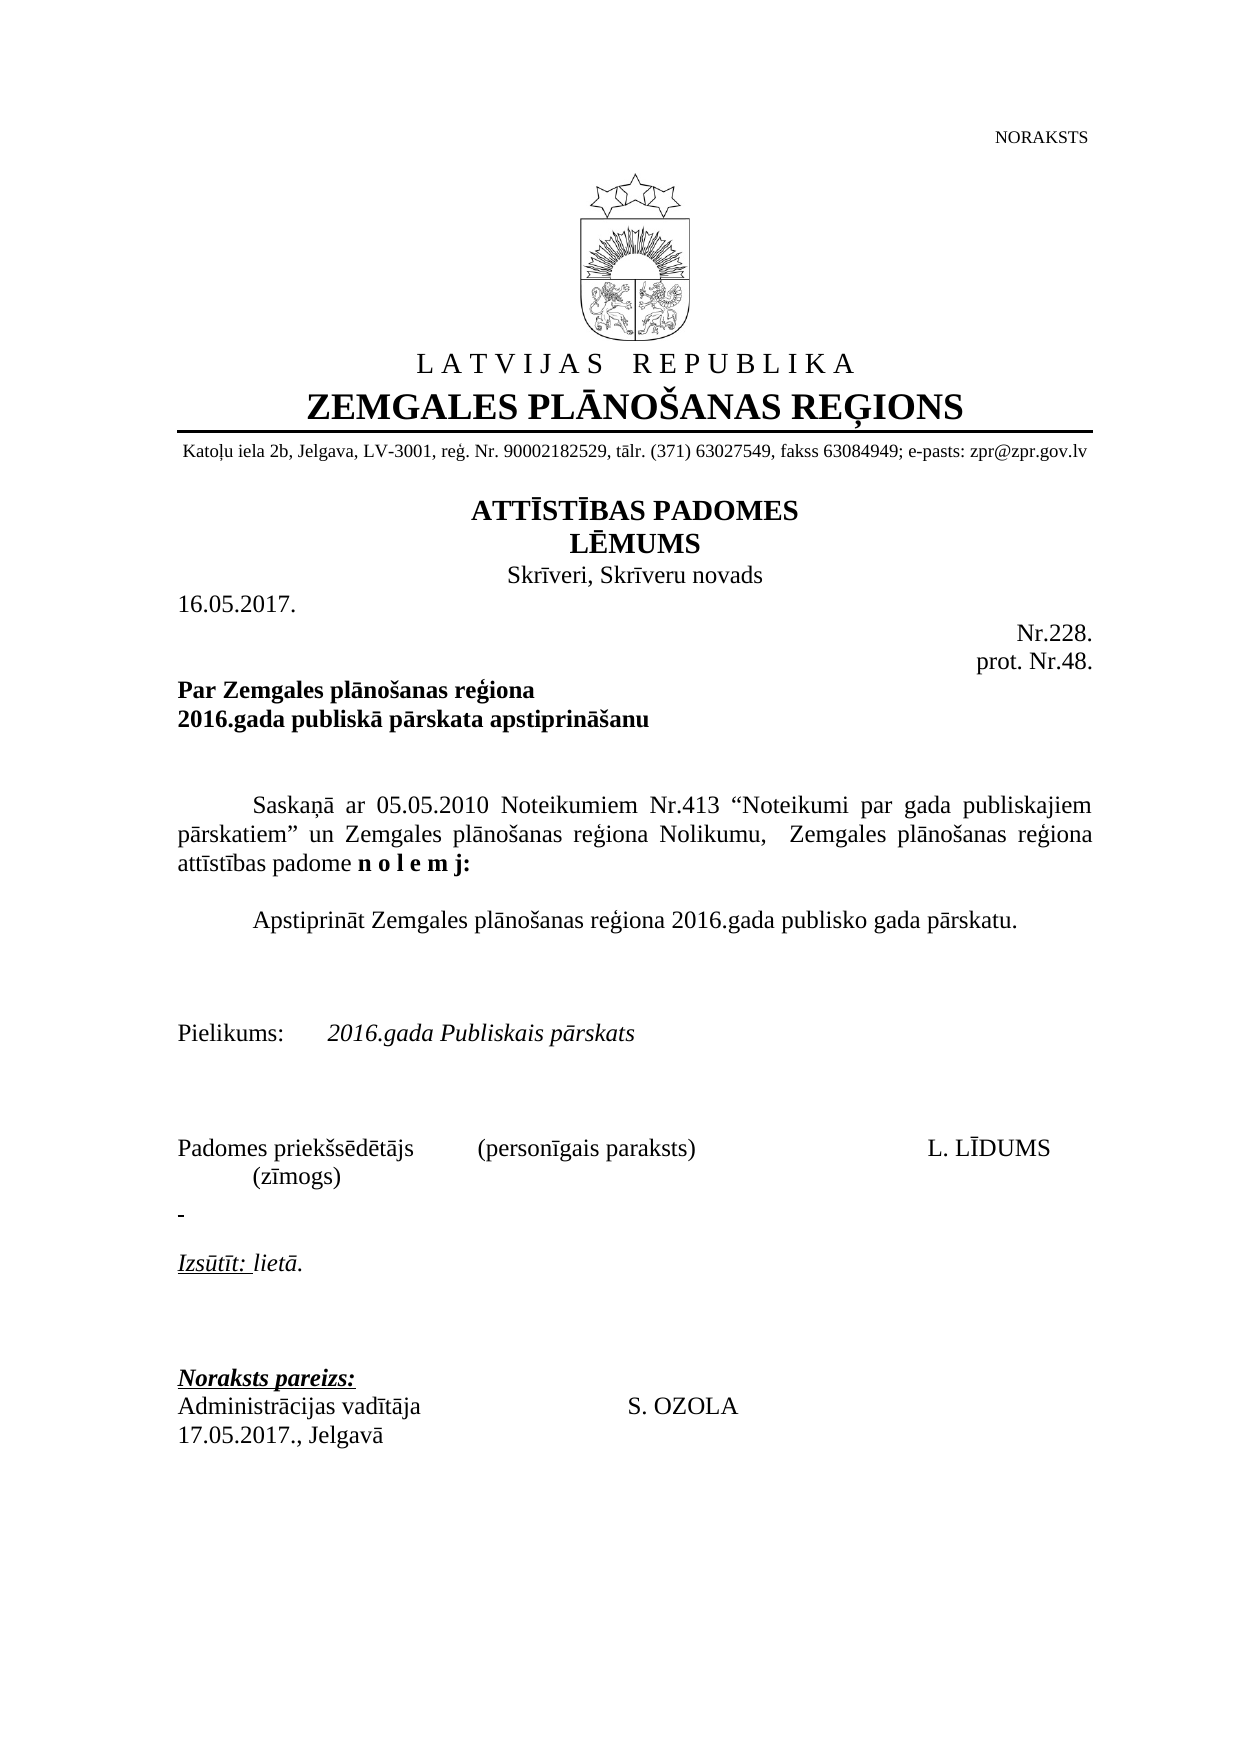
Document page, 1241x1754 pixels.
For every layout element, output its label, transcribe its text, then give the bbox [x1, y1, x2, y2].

text prot. Nr.48. [177, 646, 1093, 675]
text Padomes priekšsēdētājs (personīgais paraksts) L. LĪDUMS [177, 1133, 1093, 1161]
text L A T V I J A S R E P U B L I K A [177, 346, 1093, 380]
text Noraksts pareizs: [177, 1363, 1093, 1391]
text Skrīveri, Skrīveru novads [177, 560, 1093, 589]
text Administrācijas vadītāja S. OZOLA [177, 1391, 1093, 1420]
text Par Zemgales plānošanas reģiona [177, 675, 1093, 704]
list Apstiprināt Zemgales plānošanas reģiona 2016.gada publisko gada pārskatu. [252, 905, 1093, 934]
text 2016.gada publiskā pārskata apstiprināšanu [177, 704, 1093, 733]
text 17.05.2017., Jelgavā [177, 1420, 1093, 1449]
picture [580, 173, 690, 341]
text (zīmogs) [177, 1161, 1093, 1190]
text Saskaņā ar 05.05.2010 Noteikumiem Nr.413 “Noteikumi par gada publiskajiem pārskatiem” un Zemgales plānošanas reģiona Nolikumu, Zemgales plānošanas reģiona attīstības padome n o l e m j: [177, 790, 1093, 876]
text Pielikums: 2016.gada Publiskais pārskats [177, 1018, 1093, 1046]
text ZEMGALES PLĀNOŠANAS REĢIONS [177, 385, 1093, 430]
text NORAKSTS [177, 127, 1093, 171]
text Nr.228. [177, 618, 1093, 646]
text 16.05.2017. [177, 589, 1093, 618]
text Katoļu iela 2b, Jelgava, LV-3001, reģ. Nr. 90002182529, tālr. (371) 63027549, fakss 63084949; e-pasts: zpr@zpr.gov.lv [177, 439, 1093, 461]
text Izsūtīt: lietā. [177, 1248, 1093, 1276]
text LĒMUMS [177, 527, 1093, 560]
text ATTĪSTĪBAS PADOMES [177, 493, 1093, 527]
